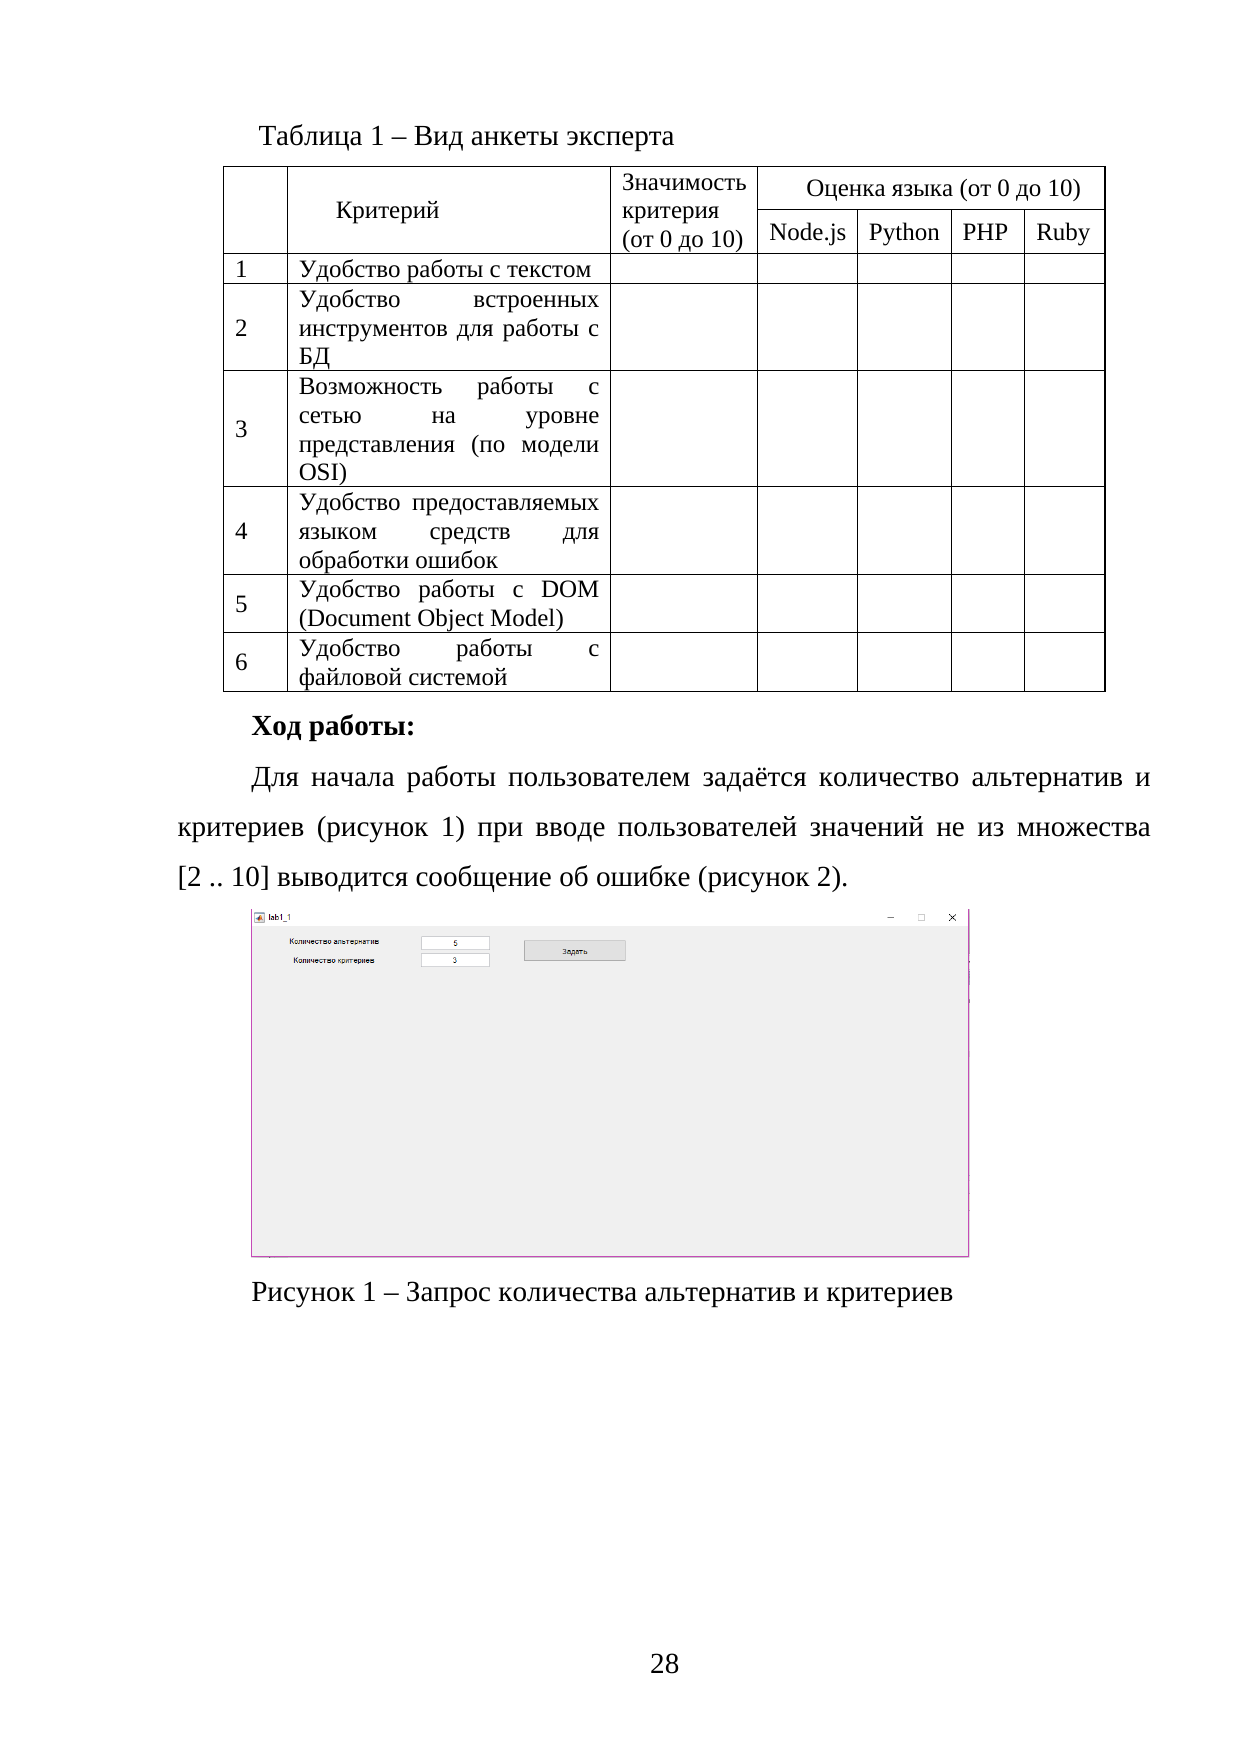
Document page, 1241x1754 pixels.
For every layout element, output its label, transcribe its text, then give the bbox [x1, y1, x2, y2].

table_cell [952, 371, 1024, 486]
text Для начала работы пользователем задаётся количество альтернатив и критериев (рисунок 1) при вводе пользователей значений не из множества [2 .. 10] выводится сообщение об ошибке (рисунок 2). [177, 759, 1152, 893]
table_cell [952, 633, 1024, 691]
table_cell [858, 254, 951, 283]
table_cell [758, 487, 857, 573]
table_cell [758, 284, 857, 370]
table_cell Node.js [758, 210, 857, 253]
table_cell Удобство работы с DOM (Document Object Model) [288, 575, 610, 632]
table_cell [611, 284, 757, 370]
picture [251, 909, 970, 1258]
table_cell [952, 284, 1024, 370]
table_cell Возможность работы с сетью на уровне представления (по модели OSI) [288, 371, 610, 486]
table_cell [858, 371, 951, 486]
text Рисунок 1 – Запрос количества альтернатив и критериев [177, 1274, 1152, 1308]
text Таблица 1 – Вид анкеты эксперта [177, 118, 1152, 152]
table_cell Удобство работы с файловой системой [288, 633, 610, 691]
table_cell [1025, 371, 1104, 486]
table_cell [858, 575, 951, 632]
table_cell [1025, 575, 1104, 632]
table_cell 3 [224, 371, 287, 486]
table_cell [952, 254, 1024, 283]
table_cell [758, 254, 857, 283]
table_cell Удобство встроенных инструментов для работы с БД [288, 284, 610, 370]
table_cell [1025, 487, 1104, 573]
table_cell [611, 254, 757, 283]
table_cell Python [858, 210, 951, 253]
table_cell 2 [224, 284, 287, 370]
table_cell [758, 575, 857, 632]
table_cell Удобство предоставляемых языком средств для обработки ошибок [288, 487, 610, 573]
table_cell [952, 487, 1024, 573]
table_cell [858, 487, 951, 573]
table_cell [758, 633, 857, 691]
text Ход работы: [177, 168, 1152, 742]
table_cell Удобство работы с текстом [288, 254, 610, 283]
table_cell [858, 633, 951, 691]
table_cell Ruby [1025, 210, 1104, 253]
table_cell [611, 575, 757, 632]
table_cell [1025, 633, 1104, 691]
table_cell 1 [224, 254, 287, 283]
table_cell [1025, 284, 1104, 370]
table_cell [858, 284, 951, 370]
table_header Оценка языка (от 0 до 10) [758, 167, 1104, 209]
table_cell 5 [224, 575, 287, 632]
table_cell [1025, 254, 1104, 283]
table_cell PHP [952, 210, 1024, 253]
table_header Критерий [288, 167, 610, 253]
table_cell [758, 371, 857, 486]
table_cell 6 [224, 633, 287, 691]
table_header [224, 167, 287, 253]
table_cell [611, 633, 757, 691]
table_cell [952, 575, 1024, 632]
table_cell [611, 371, 757, 486]
table_cell [611, 487, 757, 573]
table_cell 4 [224, 487, 287, 573]
table_header Значимость критерия (от 0 до 10) [611, 167, 757, 253]
